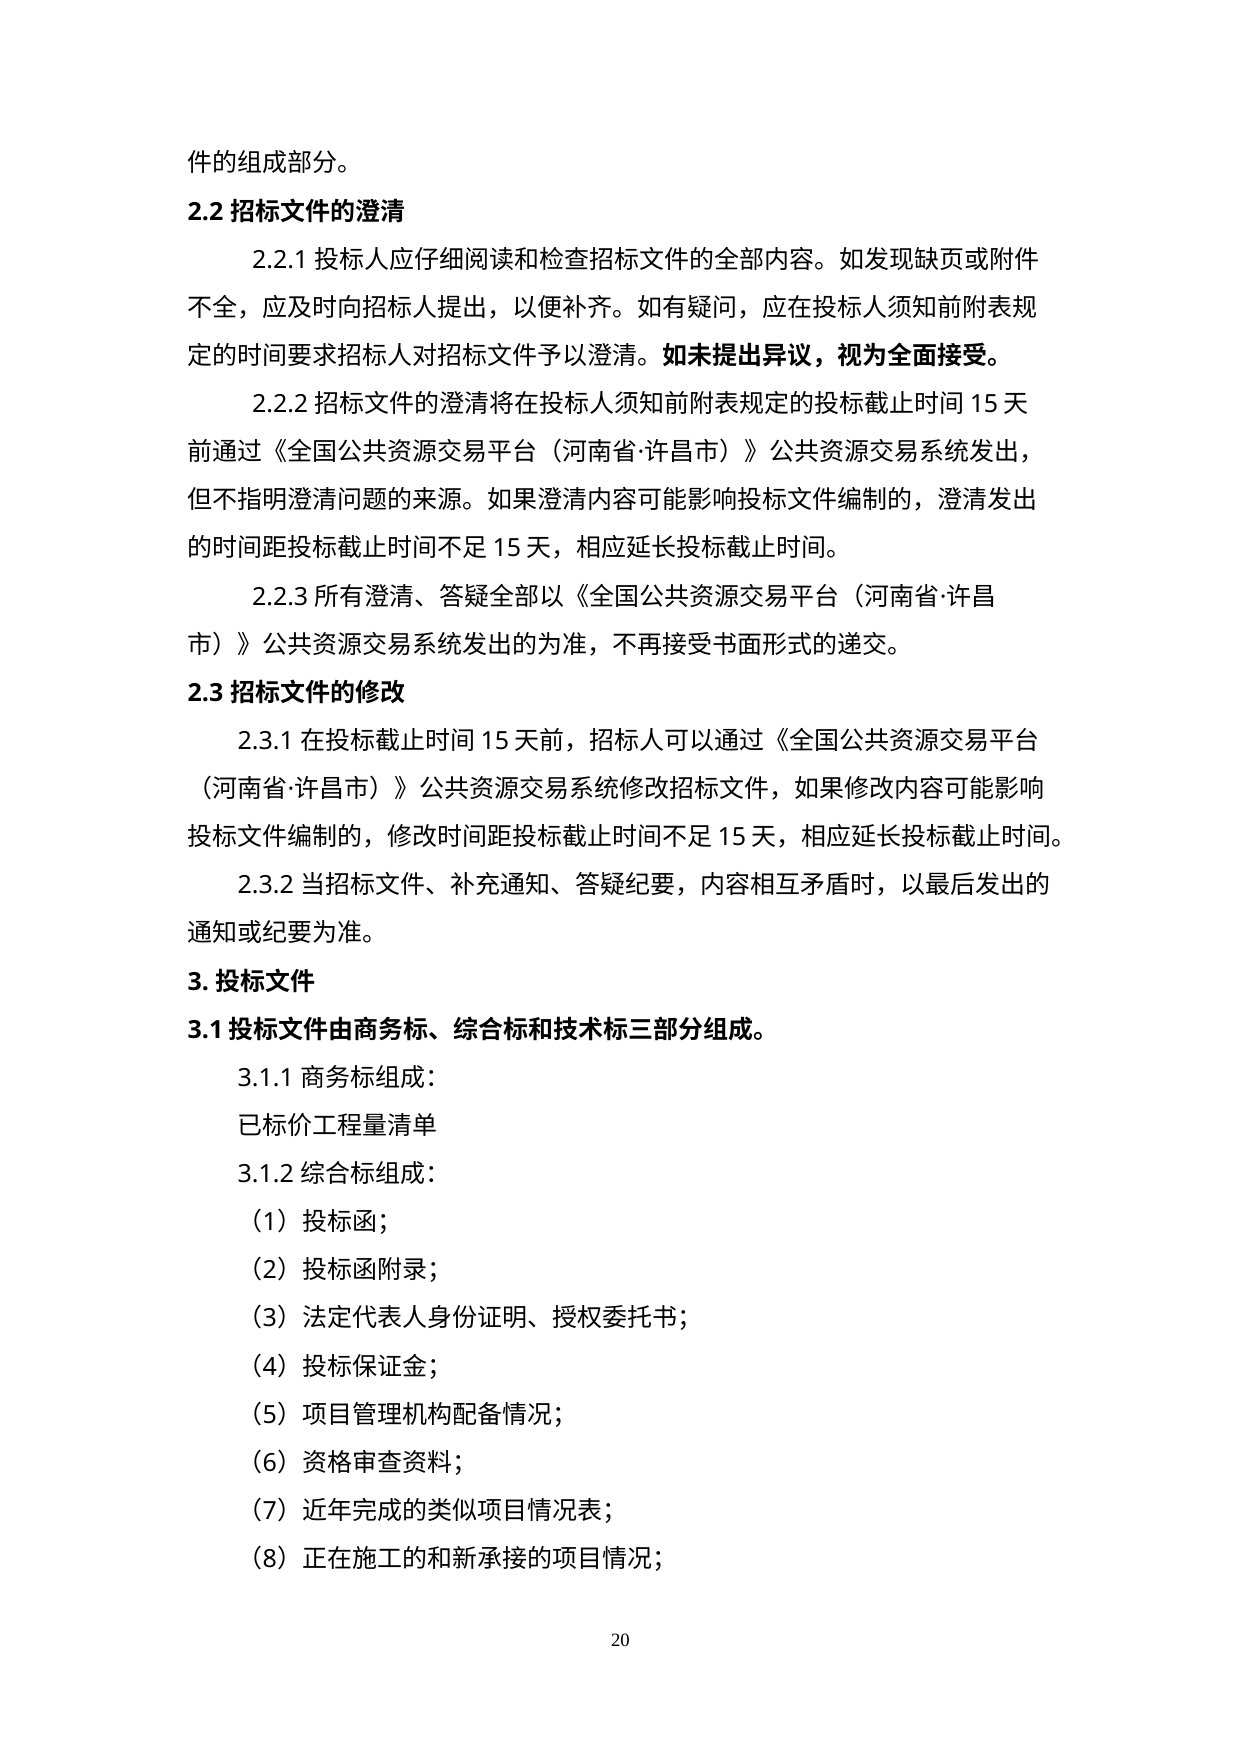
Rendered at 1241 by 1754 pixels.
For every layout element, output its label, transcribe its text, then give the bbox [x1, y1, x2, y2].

text （8）正在施工的和新承接的项目情况； [187, 1533, 1053, 1581]
text （4）投标保证金； [187, 1340, 1053, 1388]
text （2）投标函附录； [187, 1244, 1053, 1292]
text 已标价工程量清单 [187, 1099, 1053, 1148]
text （3）法定代表人身份证明、授权委托书； [187, 1292, 1053, 1340]
text 2.3 招标文件的修改 [187, 666, 1053, 714]
text 2.3.1 在投标截止时间15天前，招标人可以通过《全国公共资源交易平台（河南省·许昌市）》公共资源交易系统修改招标文件，如果修改内容可能影响投标文件编制的，修改时间距投标截止时间不足15天，相应延长投标截止时间。 [187, 714, 1053, 859]
text （5）项目管理机构配备情况； [187, 1388, 1053, 1436]
text 3.1.2 综合标组成： [187, 1148, 1053, 1196]
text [187, 137, 1053, 185]
text 2.2 招标文件的澄清 [187, 185, 1053, 233]
text 2.2.1 投标人应仔细阅读和检查招标文件的全部内容。如发现缺页或附件不全，应及时向招标人提出，以便补齐。如有疑问，应在投标人须知前附表规定的时间要求招标人对招标文件予以澄清。如未提出异议，视为全面接受。 [187, 233, 1053, 378]
text （7）近年完成的类似项目情况表； [187, 1484, 1053, 1533]
text 2.2.2 招标文件的澄清将在投标人须知前附表规定的投标截止时间15天前通过《全国公共资源交易平台（河南省·许昌市）》公共资源交易系统发出，但不指明澄清问题的来源。如果澄清内容可能影响投标文件编制的，澄清发出的时间距投标截止时间不足15天，相应延长投标截止时间。 [187, 378, 1053, 570]
text （6）资格审查资料； [187, 1436, 1053, 1484]
text 2.3.2 当招标文件、补充通知、答疑纪要，内容相互矛盾时，以最后发出的通知或纪要为准。 [187, 859, 1053, 955]
text 3. 投标文件 [187, 955, 1053, 1003]
text 2.2.3 所有澄清、答疑全部以《全国公共资源交易平台（河南省·许昌市）》公共资源交易系统发出的为准，不再接受书面形式的递交。 [187, 570, 1053, 666]
text （1）投标函； [187, 1196, 1053, 1244]
text 3.1投标文件由商务标、综合标和技术标三部分组成。 [187, 1003, 1053, 1051]
text 3.1.1 商务标组成： [187, 1051, 1053, 1099]
